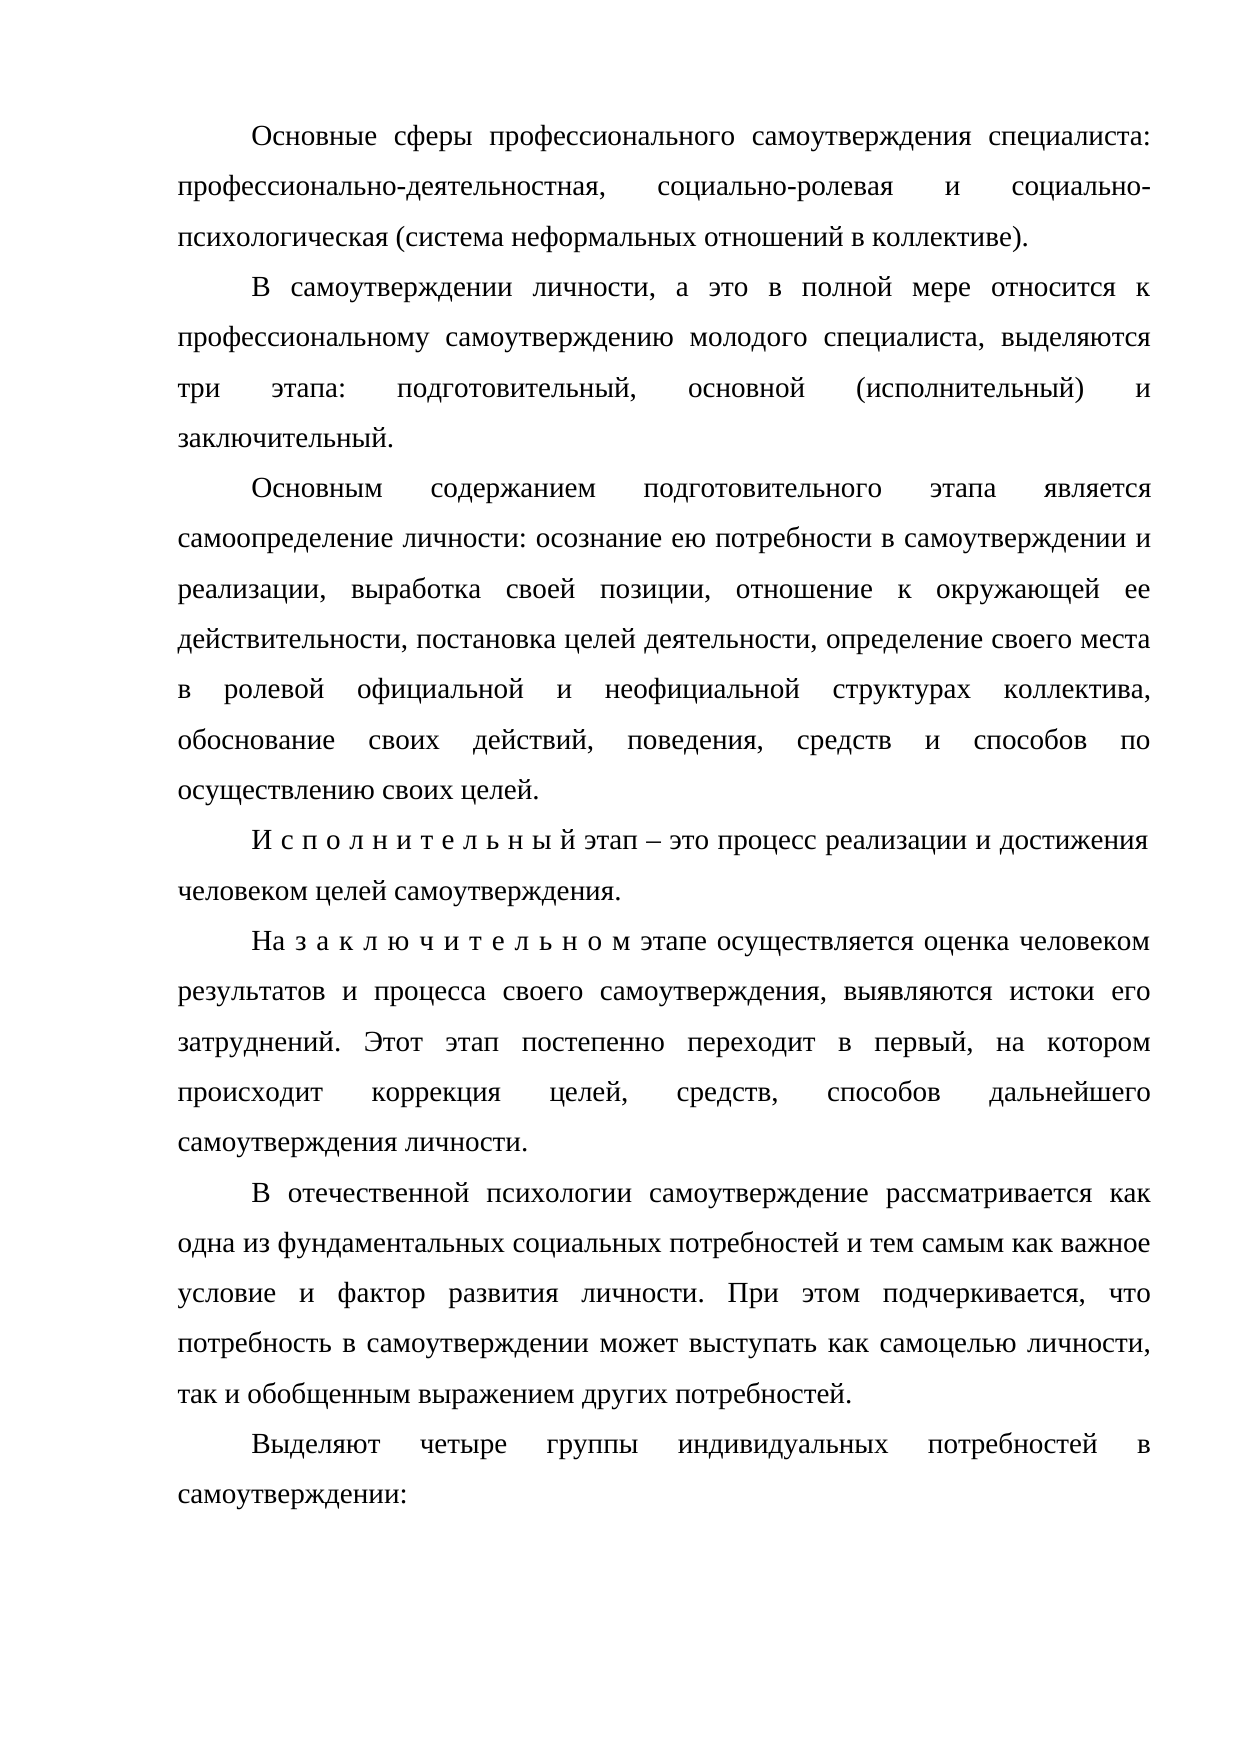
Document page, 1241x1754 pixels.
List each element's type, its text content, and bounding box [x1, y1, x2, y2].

text Выделяют четыре группы индивидуальных потребностей в самоутверждении: [177, 1426, 1152, 1510]
text В самоутверждении личности, а это в полной мере относится к профессиональному самоутверждению молодого специалиста, выделяются три этапа: подготовительный, основной (исполнительный) и заключительный. [177, 269, 1152, 453]
text Основным содержанием подготовительного этапа является самоопределение личности: осознание ею потребности в самоутверждении и реализации, выработка своей позиции, отношение к окружающей ее действительности, постановка целей деятельности, определение своего места в ролевой официальной и неофициальной структурах коллектива, обоснование своих действий, поведения, средств и способов по осуществлению своих целей. [177, 470, 1152, 806]
text На з а к л ю ч и т е л ь н о м этапе осуществляется оценка человеком результатов и процесса своего самоутверждения, выявляются истоки его затруднений. Этот этап постепенно переходит в первый, на котором происходит коррекция целей, средств, способов дальнейшего самоутверждения личности. [177, 923, 1152, 1158]
text Основные сферы профессионального самоутверждения специалиста: профессионально-деятельностная, социально-ролевая и социально-психологическая (система неформальных отношений в коллективе). [177, 118, 1152, 252]
text В отечественной психологии самоутверждение рассматривается как одна из фундаментальных социальных потребностей и тем самым как важное условие и фактор развития личности. При этом подчеркивается, что потребность в самоутверждении может выступать как самоцелью личности, так и обобщенным выражением других потребностей. [177, 1175, 1152, 1409]
text И с п о л н и т е л ь н ы й этап – это процесс реализации и достижения человеком целей самоутверждения. [177, 822, 1152, 906]
